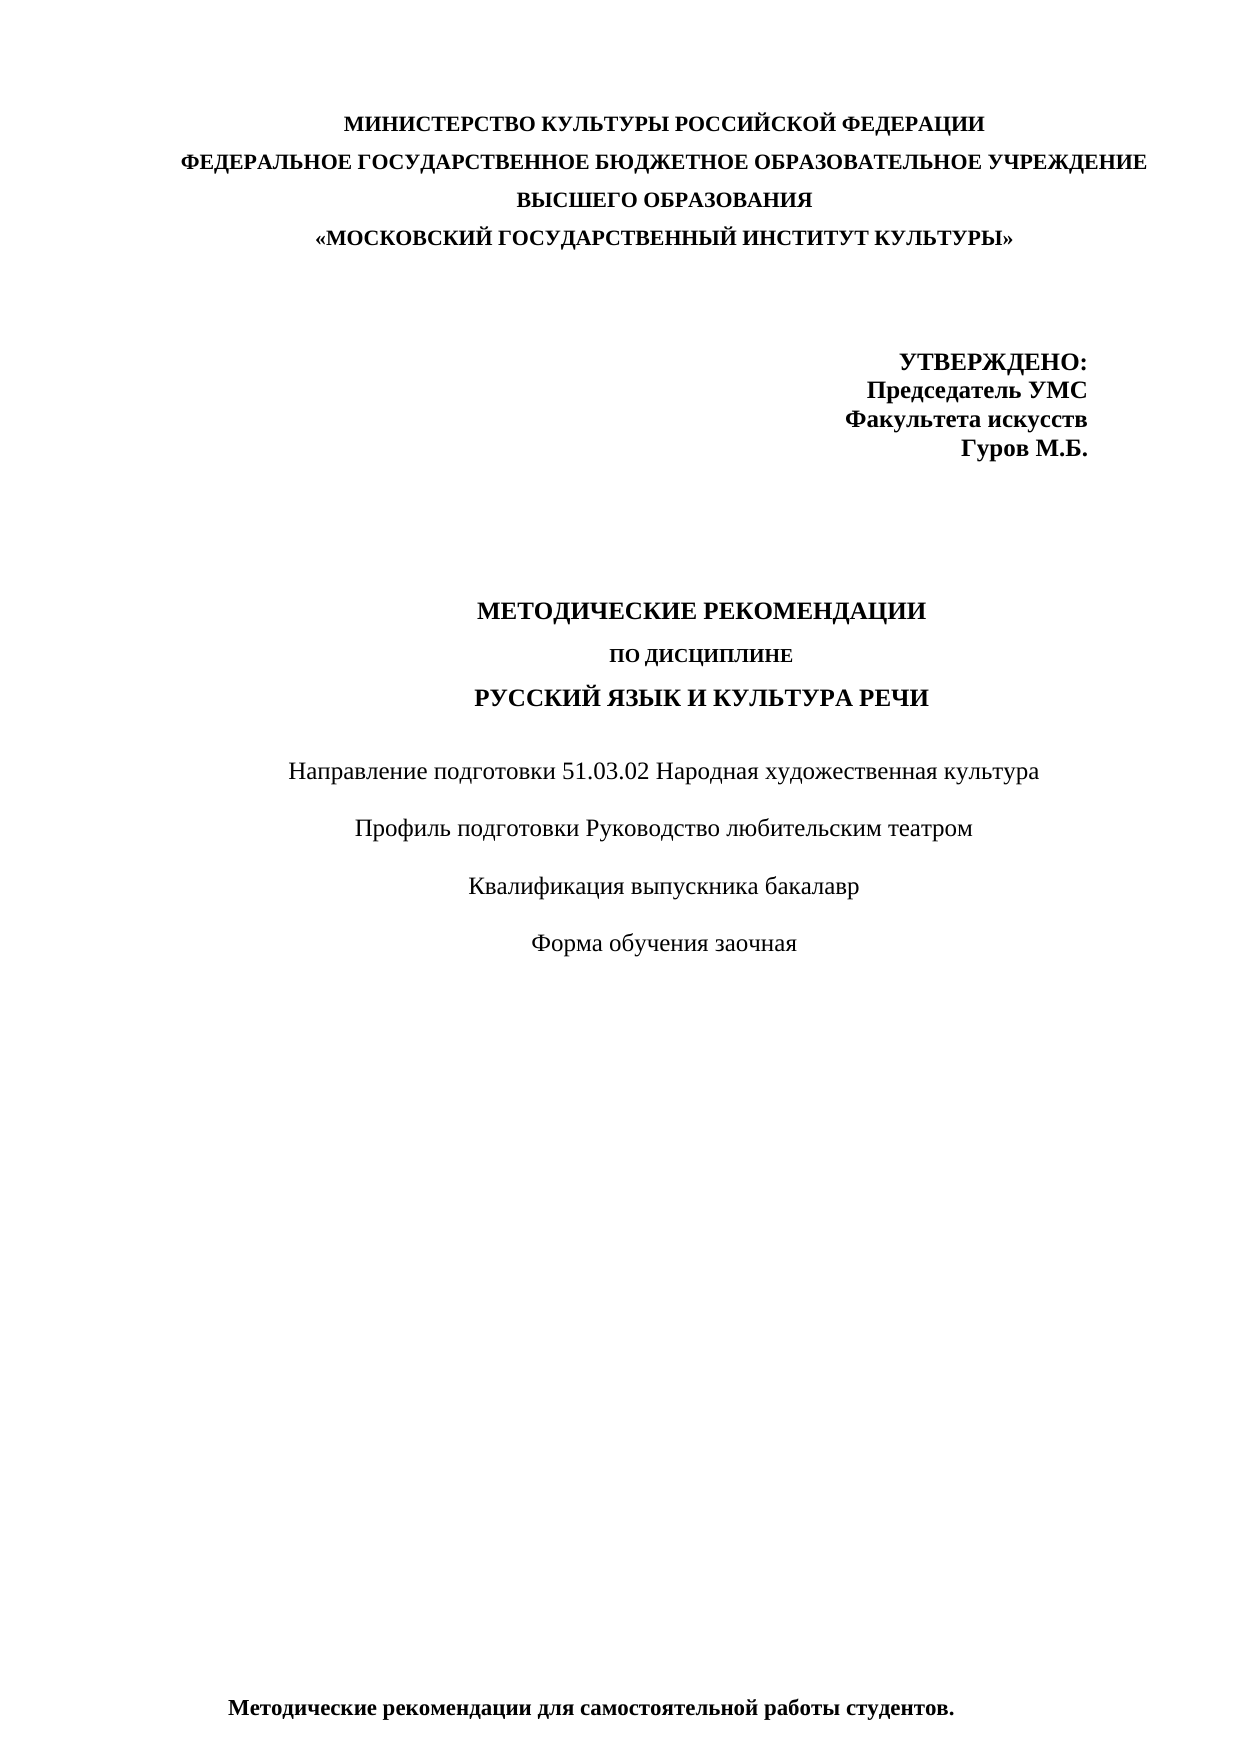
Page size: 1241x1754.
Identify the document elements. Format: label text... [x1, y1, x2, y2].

text «МОСКОВСКИЙ ГОСУДАРСТВЕННЫЙ ИНСТИТУТ КУЛЬТУРЫ» [313, 225, 1016, 251]
text Форма обучения заочная [169, 928, 1159, 957]
text Квалификация выпускника бакалавр [169, 871, 1159, 899]
table_header УТВЕРЖДЕНО: Председатель УМС Факультета искусств Гуров М.Б. [656, 347, 1099, 462]
subtitle РУССКИЙ ЯЗЫК И КУЛЬТУРА РЕЧИ [313, 683, 1090, 711]
text ПО ДИСЦИПЛИНЕ [313, 644, 1089, 667]
text Профиль подготовки Руководство любительским театром [169, 813, 1159, 842]
subtitle МЕТОДИЧЕСКИЕ РЕКОМЕНДАЦИИ [313, 596, 1090, 625]
text Методические рекомендации для самостоятельной работы студентов. [169, 1694, 1159, 1720]
text МИНИСТЕРСТВО КУЛЬТУРЫ РОССИЙСКОЙ ФЕДЕРАЦИИ ФЕДЕРАЛЬНОЕ ГОСУДАРСТВЕННОЕ БЮДЖЕТНОЕ ОБРАЗОВАТЕЛЬНОЕ УЧРЕЖДЕНИЕ [181, 111, 1149, 174]
text ВЫСШЕГО ОБРАЗОВАНИЯ [516, 187, 1159, 212]
text Направление подготовки 51.03.02 Народная художественная культура [169, 756, 1159, 784]
